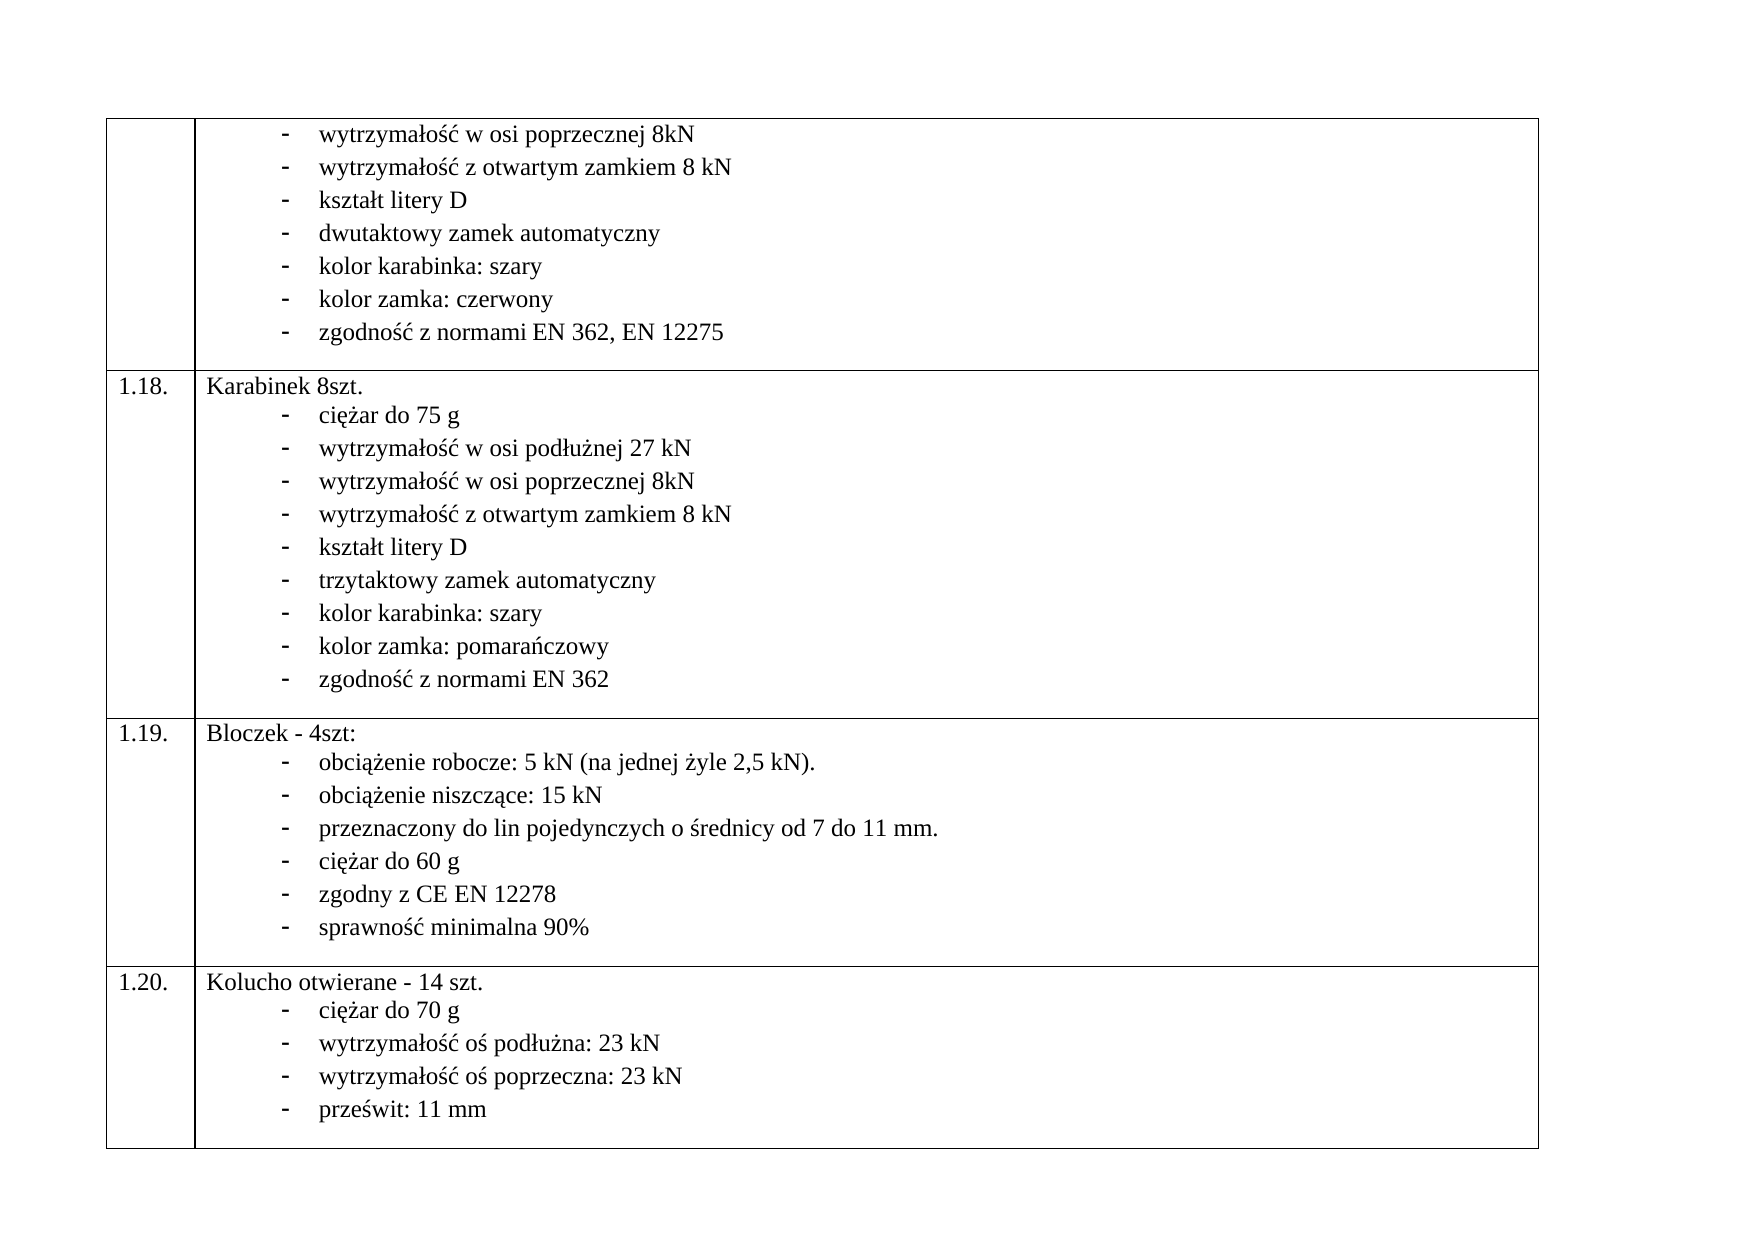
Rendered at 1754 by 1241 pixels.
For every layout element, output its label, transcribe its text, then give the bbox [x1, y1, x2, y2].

table_cell [107, 371, 194, 717]
table_cell [107, 119, 194, 370]
table_cell Karabinek 8szt. ciężar do 75 g wytrzymałość w osi podłużnej 27 kN wytrzymałość w osi poprzecznej 8kN wytrzymałość z otwartym zamkiem 8 kN kształt litery D trzytaktowy zamek automatyczny kolor karabinka: szary kolor zamka: pomarańczowy zgodność z normami EN 362 [196, 371, 1538, 717]
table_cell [196, 119, 1538, 370]
table_cell Bloczek - 4szt: obciążenie robocze: 5 kN (na jednej żyle 2,5 kN). obciążenie niszczące: 15 kN przeznaczony do lin pojedynczych o średnicy od 7 do 11 mm. ciężar do 60 g zgodny z CE EN 12278 sprawność minimalna 90% [196, 719, 1538, 966]
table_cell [196, 967, 1538, 1147]
table_cell [107, 967, 194, 1147]
table_cell [107, 719, 194, 966]
